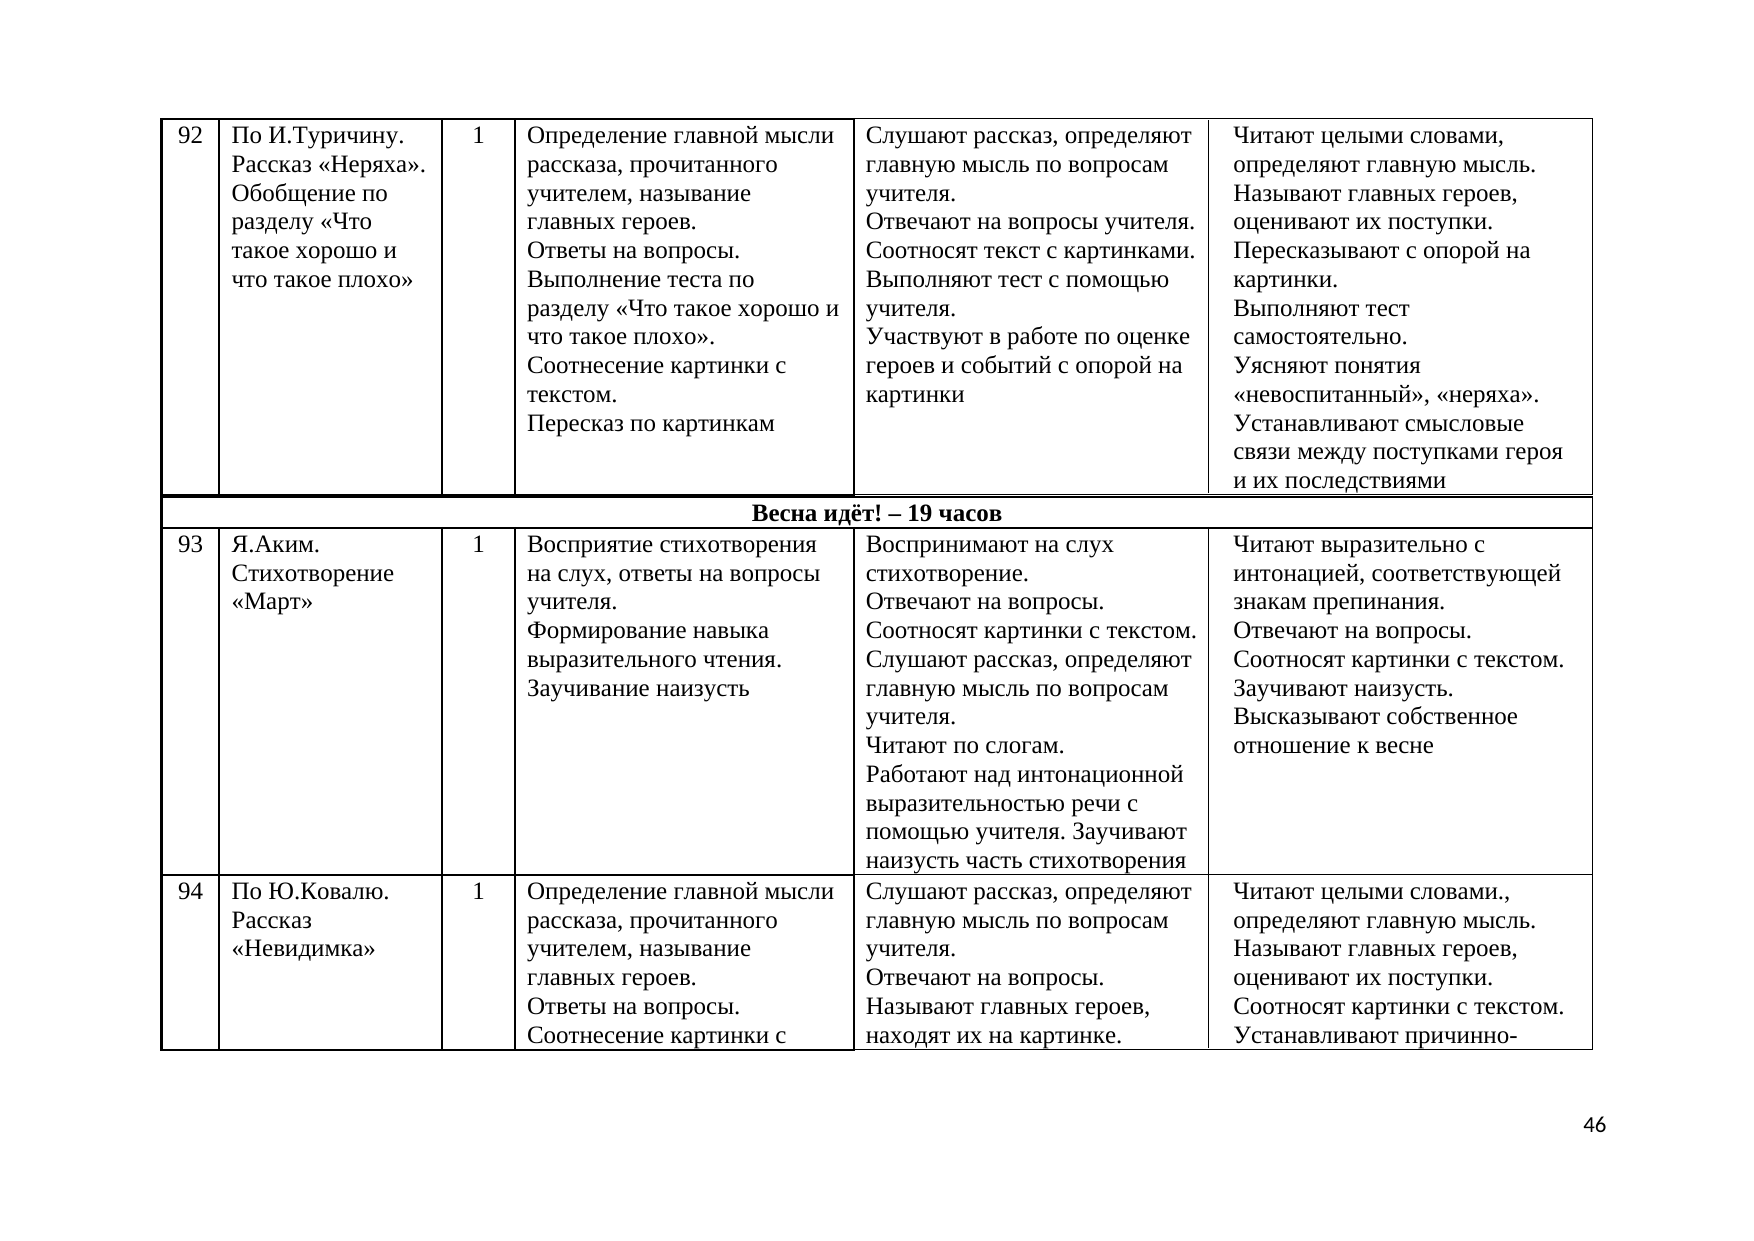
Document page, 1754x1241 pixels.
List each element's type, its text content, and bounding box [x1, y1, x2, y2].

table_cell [1209, 875, 1592, 1048]
table_cell Читают целыми словами, определяют главную мысль. Называют главных героев, оценивают их поступки. Пересказывают с опорой на картинки. Выполняют тест самостоятельно. Уясняют понятия «невоспитанный», «неряха». Устанавливают смысловые связи между поступками героя и их последствиями [1209, 119, 1592, 494]
table_cell Я.Аким. Стихотворение «Март» [220, 529, 441, 874]
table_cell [855, 875, 1208, 1048]
table_cell Читают выразительно с интонацией, соответствующей знакам препинания. Отвечают на вопросы. Соотносят картинки с текстом. Заучивают наизусть. Высказывают собственное отношение к весне [1209, 529, 1592, 874]
table_cell Определение главной мысли рассказа, прочитанного учителем, называние главных героев. Ответы на вопросы. Выполнение теста по разделу «Что такое хорошо и что такое плохо». Соотнесение картинки с текстом. Пересказ по картинкам [516, 120, 853, 494]
table_cell По И.Туричину. Рассказ «Неряха». Обобщение по разделу «Что такое хорошо и что такое плохо» [220, 120, 441, 494]
table_cell 1 [443, 876, 514, 1048]
table_cell Восприятие стихотворения на слух, ответы на вопросы учителя. Формирование навыка выразительного чтения. Заучивание наизусть [516, 529, 853, 874]
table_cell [516, 876, 853, 1048]
table_cell Воспринимают на слух стихотворение. Отвечают на вопросы. Соотносят картинки с текстом. Слушают рассказ, определяют главную мысль по вопросам учителя. Читают по слогам. Работают над интонационной выразительностью речи с помощью учителя. Заучивают наизусть часть стихотворения [855, 529, 1208, 874]
table_cell 1 [443, 529, 514, 874]
table_cell 94 [163, 876, 218, 1048]
table_cell Слушают рассказ, определяют главную мысль по вопросам учителя. Отвечают на вопросы учителя. Соотносят текст с картинками. Выполняют тест с помощью учителя. Участвуют в работе по оценке героев и событий с опорой на картинки [855, 119, 1209, 494]
table_cell 1 [443, 120, 514, 494]
table_cell 92 [163, 120, 218, 494]
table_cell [220, 876, 441, 1048]
table_cell 93 [163, 529, 218, 874]
table_header Весна идёт! – 19 часов [163, 498, 1592, 527]
